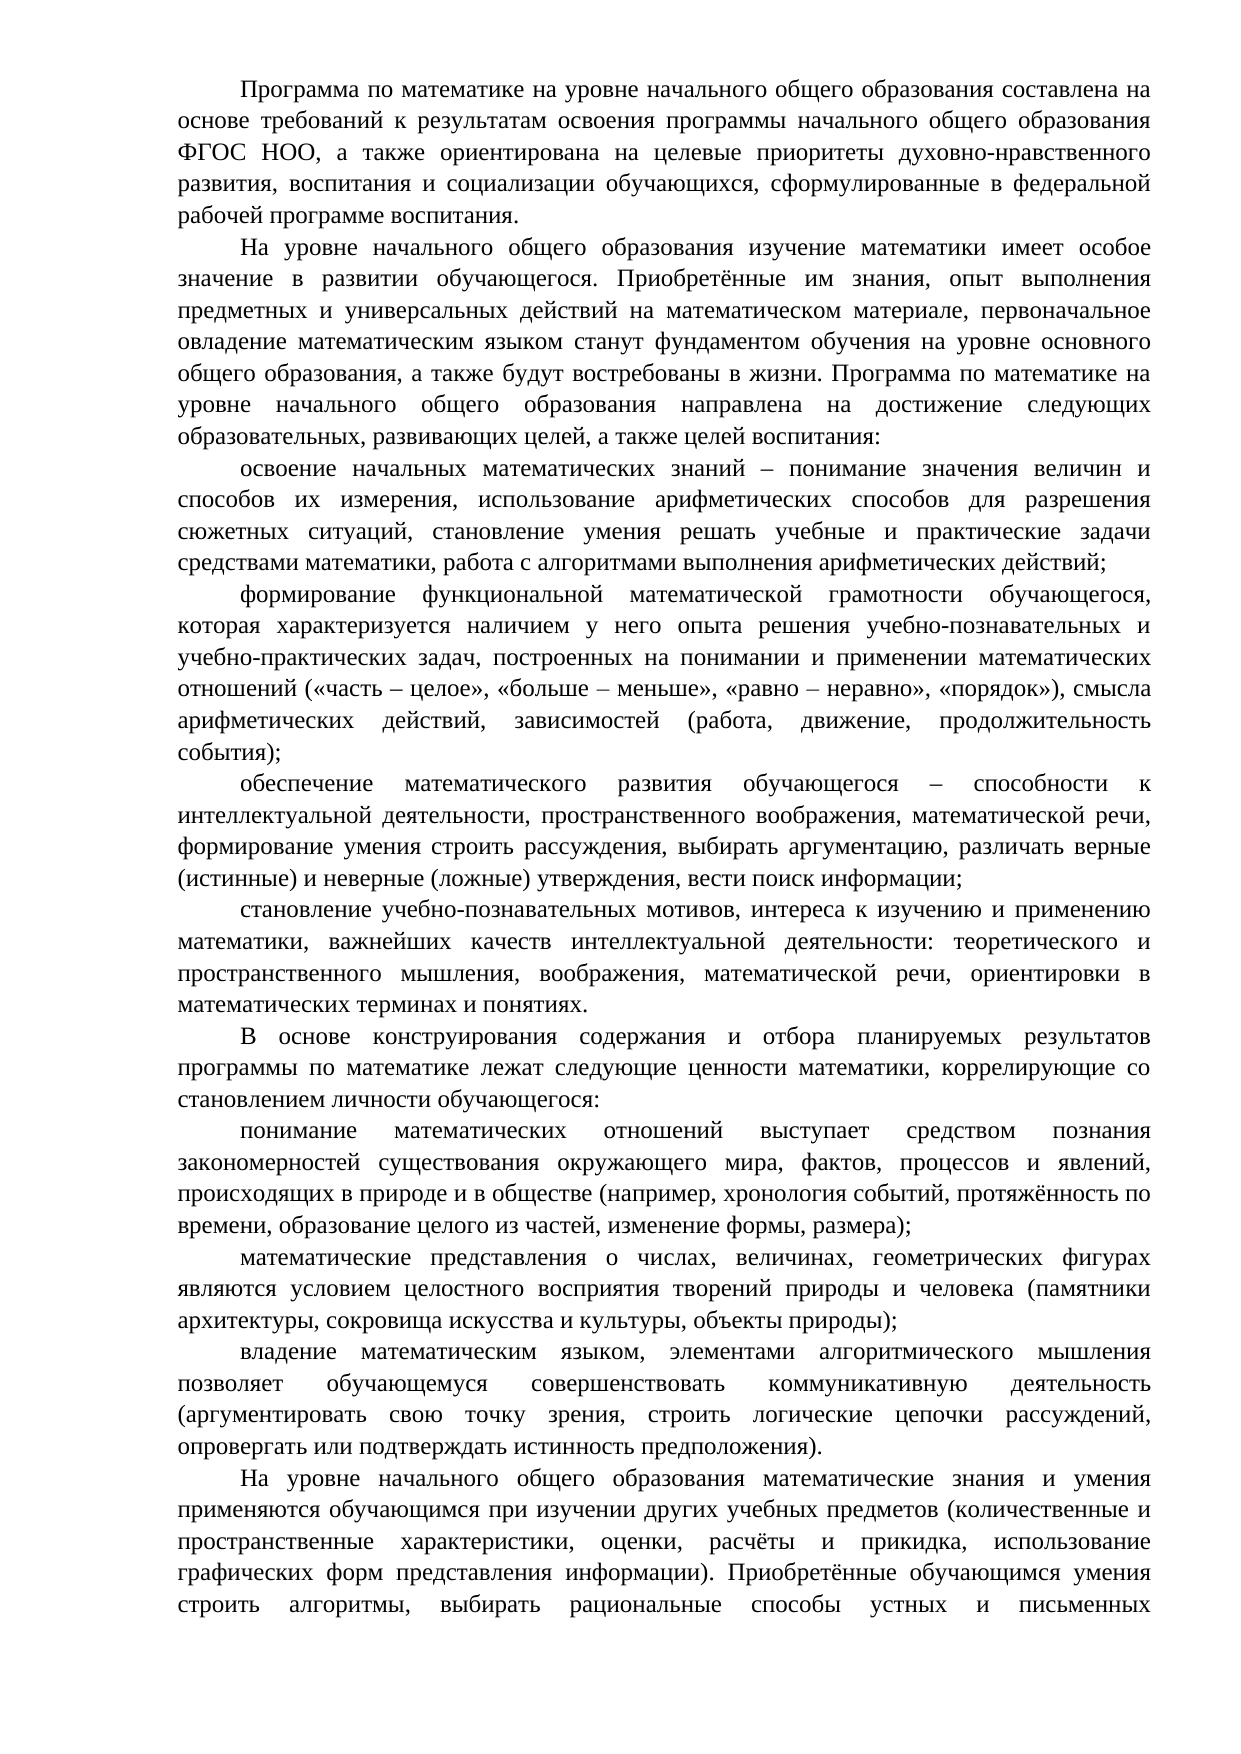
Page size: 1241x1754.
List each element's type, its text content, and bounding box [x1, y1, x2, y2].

text освоение начальных математических знаний – понимание значения величин и способов их измерения, использование арифметических способов для разрешения сюжетных ситуаций, становление умения решать учебные и практические задачи средствами математики, работа с алгоритмами выполнения арифметических действий; [177, 453, 1152, 576]
text обеспечение математического развития обучающегося – способности к интеллектуальной деятельности, пространственного воображения, математической речи, формирование умения строить рассуждения, выбирать аргументацию, различать верные (истинные) и неверные (ложные) утверждения, вести поиск информации; [177, 768, 1152, 892]
text Программа по математике на уровне начального общего образования составлена на основе требований к результатам освоения программы начального общего образования ФГОС НОО, а также ориентирована на целевые приоритеты духовно-нравственного развития, воспитания и социализации обучающихся, сформулированные в федеральной рабочей программе воспитания. [177, 74, 1152, 229]
text На уровне начального общего образования изучение математики имеет особое значение в развитии обучающегося. Приобретённые им знания, опыт выполнения предметных и универсальных действий на математическом материале, первоначальное овладение математическим языком станут фундаментом обучения на уровне основного общего образования, а также будут востребованы в жизни. Программа по математике на уровне начального общего образования направлена на достижение следующих образовательных, развивающих целей, а также целей воспитания: [177, 232, 1152, 450]
text математические представления о числах, величинах, геометрических фигурах являются условием целостного восприятия творений природы и человека (памятники архитектуры, сокровища искусства и культуры, объекты природы); [177, 1242, 1152, 1333]
text В основе конструирования содержания и отбора планируемых результатов программы по математике лежат следующие ценности математики, коррелирующие со становлением личности обучающегося: [177, 1021, 1152, 1113]
text формирование функциональной математической грамотности обучающегося, которая характеризуется наличием у него опыта решения учебно-познавательных и учебно-практических задач, построенных на понимании и применении математических отношений («часть – целое», «больше – меньше», «равно – неравно», «порядок»), смысла арифметических действий, зависимостей (работа, движение, продолжительность события); [177, 579, 1152, 765]
text понимание математических отношений выступает средством познания закономерностей существования окружающего мира, фактов, процессов и явлений, происходящих в природе и в обществе (например, хронология событий, протяжённость по времени, образование целого из частей, изменение формы, размера); [177, 1115, 1152, 1239]
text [177, 1463, 1152, 1618]
text становление учебно-познавательных мотивов, интереса к изучению и применению математики, важнейших качеств интеллектуальной деятельности: теоретического и пространственного мышления, воображения, математической речи, ориентировки в математических терминах и понятиях. [177, 894, 1152, 1018]
text владение математическим языком, элементами алгоритмического мышления позволяет обучающемуся совершенствовать коммуникативную деятельность (аргументировать свою точку зрения, строить логические цепочки рассуждений, опровергать или подтверждать истинность предположения). [177, 1336, 1152, 1460]
